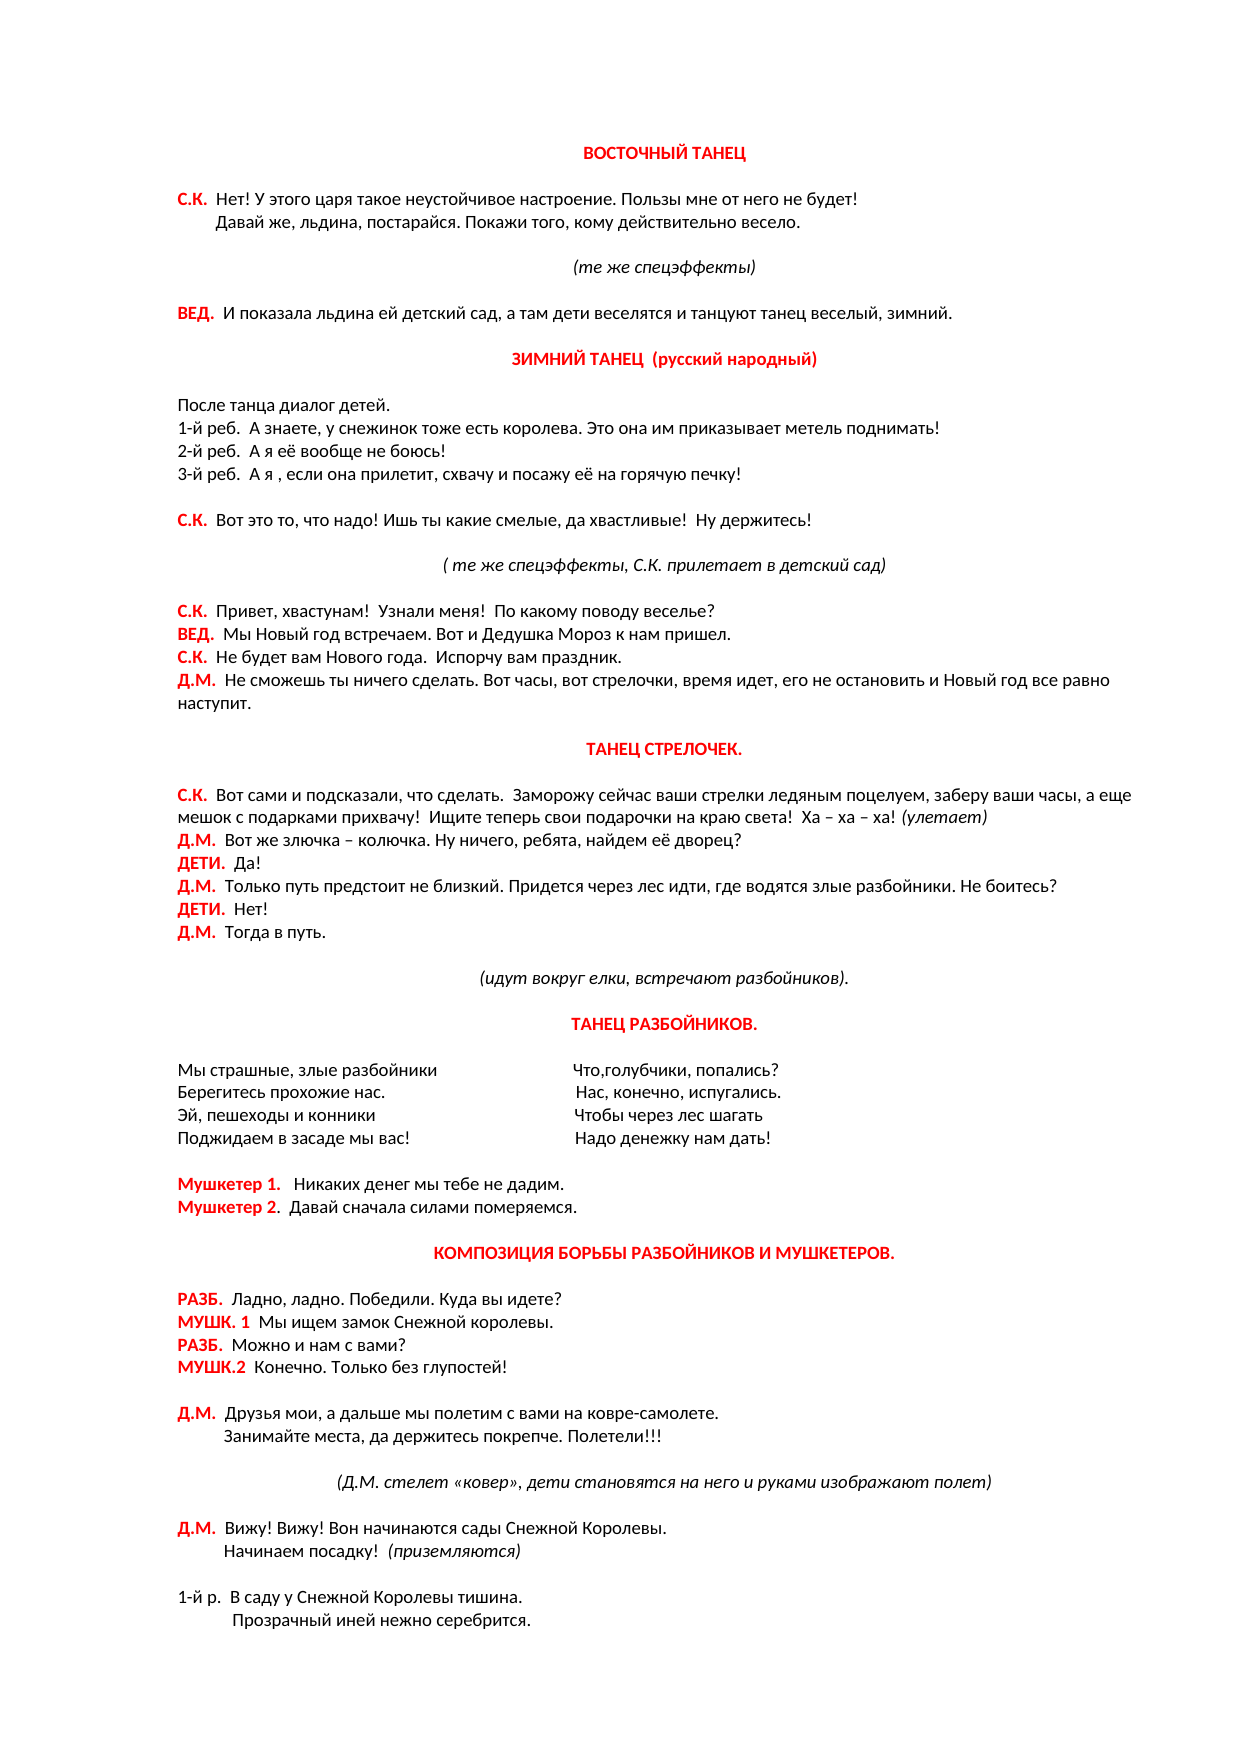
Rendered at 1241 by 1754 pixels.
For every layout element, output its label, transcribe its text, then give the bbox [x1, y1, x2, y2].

text Д.М. Вот же злючка – колючка. Ну ничего, ребята, найдем её дворец? [177, 828, 1152, 851]
text ( те же спецэффекты, С.К. прилетает в детский сад) [177, 553, 1152, 576]
text (те же спецэффекты) [177, 256, 1152, 278]
text (Д.М. стелет «ковер», дети становятся на него и руками изображают полет) [177, 1470, 1152, 1493]
text С.К. Вот сами и подсказали, что сделать. Заморожу сейчас ваши стрелки ледяным поцелуем, заберу ваши часы, а еще мешок с подарками прихвачу! Ищите теперь свои подарочки на краю света! Ха – ха – ха! (улетает) [177, 783, 1152, 828]
text Мы страшные, злые разбойники Что,голубчики, попались? [177, 1058, 1152, 1081]
text ДЕТИ. Да! [177, 851, 1152, 874]
text ВЕД. Мы Новый год встречаем. Вот и Дедушка Мороз к нам пришел. [177, 622, 1152, 645]
text 3-й реб. А я , если она прилетит, схвачу и посажу её на горячую печку! [177, 462, 1152, 485]
text Прозрачный иней нежно серебрится. [177, 1608, 1152, 1631]
text ДЕТИ. Нет! [177, 897, 1152, 920]
text 1-й р. В саду у Снежной Королевы тишина. [177, 1585, 1152, 1608]
text Эй, пешеходы и конники Чтобы через лес шагать [177, 1103, 1152, 1126]
text Д.М. Друзья мои, а дальше мы полетим с вами на ковре-самолете. [177, 1401, 1152, 1424]
text КОМПОЗИЦИЯ БОРЬБЫ РАЗБОЙНИКОВ И МУШКЕТЕРОВ. [177, 1241, 1152, 1264]
text МУШК.2 Конечно. Только без глупостей! [177, 1356, 1152, 1378]
text С.К. Привет, хвастунам! Узнали меня! По какому поводу веселье? [177, 599, 1152, 622]
text Берегитесь прохожие нас. Нас, конечно, испугались. [177, 1081, 1152, 1103]
text Начинаем посадку! (приземляются) [177, 1539, 1152, 1562]
text РАЗБ. Можно и нам с вами? [177, 1333, 1152, 1356]
text Д.М. Только путь предстоит не близкий. Придется через лес идти, где водятся злые разбойники. Не боитесь? [177, 874, 1152, 897]
text ВЕД. И показала льдина ей детский сад, а там дети веселятся и танцуют танец веселый, зимний. [177, 301, 1152, 324]
text ТАНЕЦ РАЗБОЙНИКОВ. [177, 1012, 1152, 1035]
text ВОСТОЧНЫЙ ТАНЕЦ [177, 141, 1152, 164]
text Д.М. Вижу! Вижу! Вон начинаются сады Снежной Королевы. [177, 1516, 1152, 1539]
text Занимайте места, да держитесь покрепче. Полетели!!! [177, 1424, 1152, 1447]
text РАЗБ. Ладно, ладно. Победили. Куда вы идете? [177, 1287, 1152, 1310]
text Мушкетер 1. Никаких денег мы тебе не дадим. [177, 1172, 1152, 1195]
text ТАНЕЦ СТРЕЛОЧЕК. [177, 737, 1152, 760]
text Д.М. Не сможешь ты ничего сделать. Вот часы, вот стрелочки, время идет, его не остановить и Новый год все равно наступит. [177, 668, 1152, 714]
text (идут вокруг елки, встречают разбойников). [177, 966, 1152, 989]
text Давай же, льдина, постарайся. Покажи того, кому действительно весело. [177, 210, 1152, 233]
text Мушкетер 2. Давай сначала силами померяемся. [177, 1195, 1152, 1218]
text Поджидаем в засаде мы вас! Надо денежку нам дать! [177, 1126, 1152, 1149]
text С.К. Не будет вам Нового года. Испорчу вам праздник. [177, 645, 1152, 668]
text МУШК. 1 Мы ищем замок Снежной королевы. [177, 1310, 1152, 1333]
text После танца диалог детей. [177, 393, 1152, 416]
text 1-й реб. А знаете, у снежинок тоже есть королева. Это она им приказывает метель поднимать! [177, 416, 1152, 439]
text Д.М. Тогда в путь. [177, 920, 1152, 943]
text С.К. Нет! У этого царя такое неустойчивое настроение. Пользы мне от него не будет! [177, 187, 1152, 210]
text ЗИМНИЙ ТАНЕЦ (русский народный) [177, 347, 1152, 370]
text 2-й реб. А я её вообще не боюсь! [177, 439, 1152, 462]
text С.К. Вот это то, что надо! Ишь ты какие смелые, да хвастливые! Ну держитесь! [177, 508, 1152, 531]
